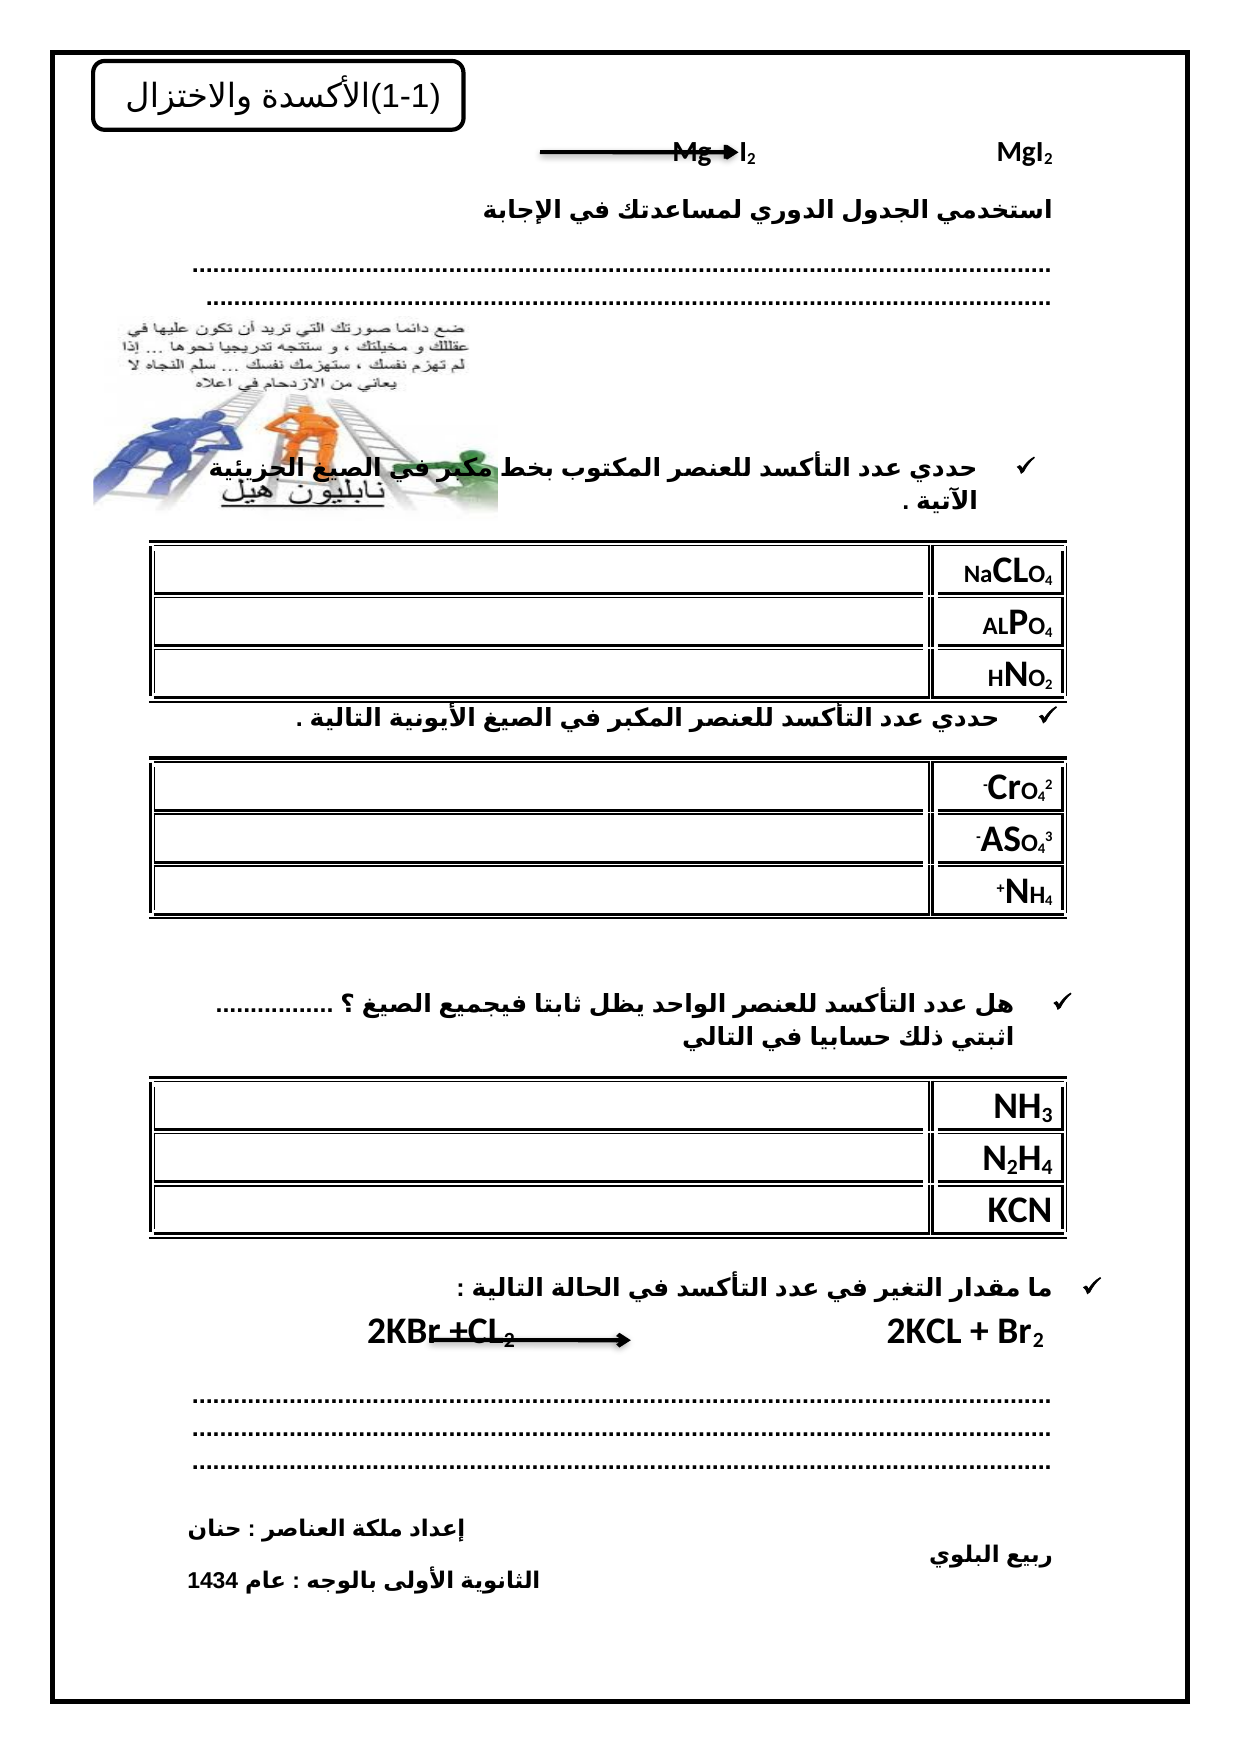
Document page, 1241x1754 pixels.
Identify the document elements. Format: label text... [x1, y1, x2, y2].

table_header [152, 1079, 931, 1128]
picture [93, 316, 498, 521]
table_cell [152, 861, 931, 913]
text .................................................................................................................................................................................................................................................................................................................................................................................... [187, 1380, 1053, 1475]
list حددي عدد التأكسد للعنصر المكتوب بخط مكبر في الصيغ الجزيئية الآتية . [187, 453, 1015, 515]
table_header [152, 760, 931, 808]
list هل عدد التأكسد للعنصر الواحد يظل ثابتا فيجميع الصيغ ؟ ................. اثبتي ذلك حسابيا في التالي [187, 989, 1052, 1051]
table_cell KCN [931, 1180, 1064, 1232]
text استخدمي الجدول الدوري لمساعدتك في الإجابة [187, 195, 1053, 223]
table_cell [152, 1180, 931, 1232]
table_cell [152, 644, 931, 696]
list ما مقدار التغير في عدد التأكسد في الحالة التالية : [187, 1273, 1081, 1302]
table_header NH3 [934, 1082, 1064, 1128]
table_cell ASO43- [931, 809, 1064, 861]
list 2KBr +CL2 2KCL + Br2 [187, 1307, 1044, 1352]
table_cell [152, 1128, 931, 1180]
text ...................................................................................................................................................................................................................................................... [187, 248, 1053, 310]
table_cell [152, 809, 931, 861]
table_header CrO42- [934, 763, 1064, 808]
table_cell ALPO4 [931, 592, 1064, 644]
table_header [152, 543, 931, 592]
table_cell NH4+ [931, 861, 1064, 913]
list حددي عدد التأكسد للعنصر المكبر في الصيغ الأيونية التالية . [187, 703, 1037, 731]
table_cell [152, 592, 931, 644]
text Mg + I2 MgI2 [187, 133, 1053, 168]
table_header NaCLO4 [934, 546, 1064, 592]
table_cell N2H4 [931, 1128, 1064, 1180]
table_cell HNO2 [931, 644, 1064, 696]
